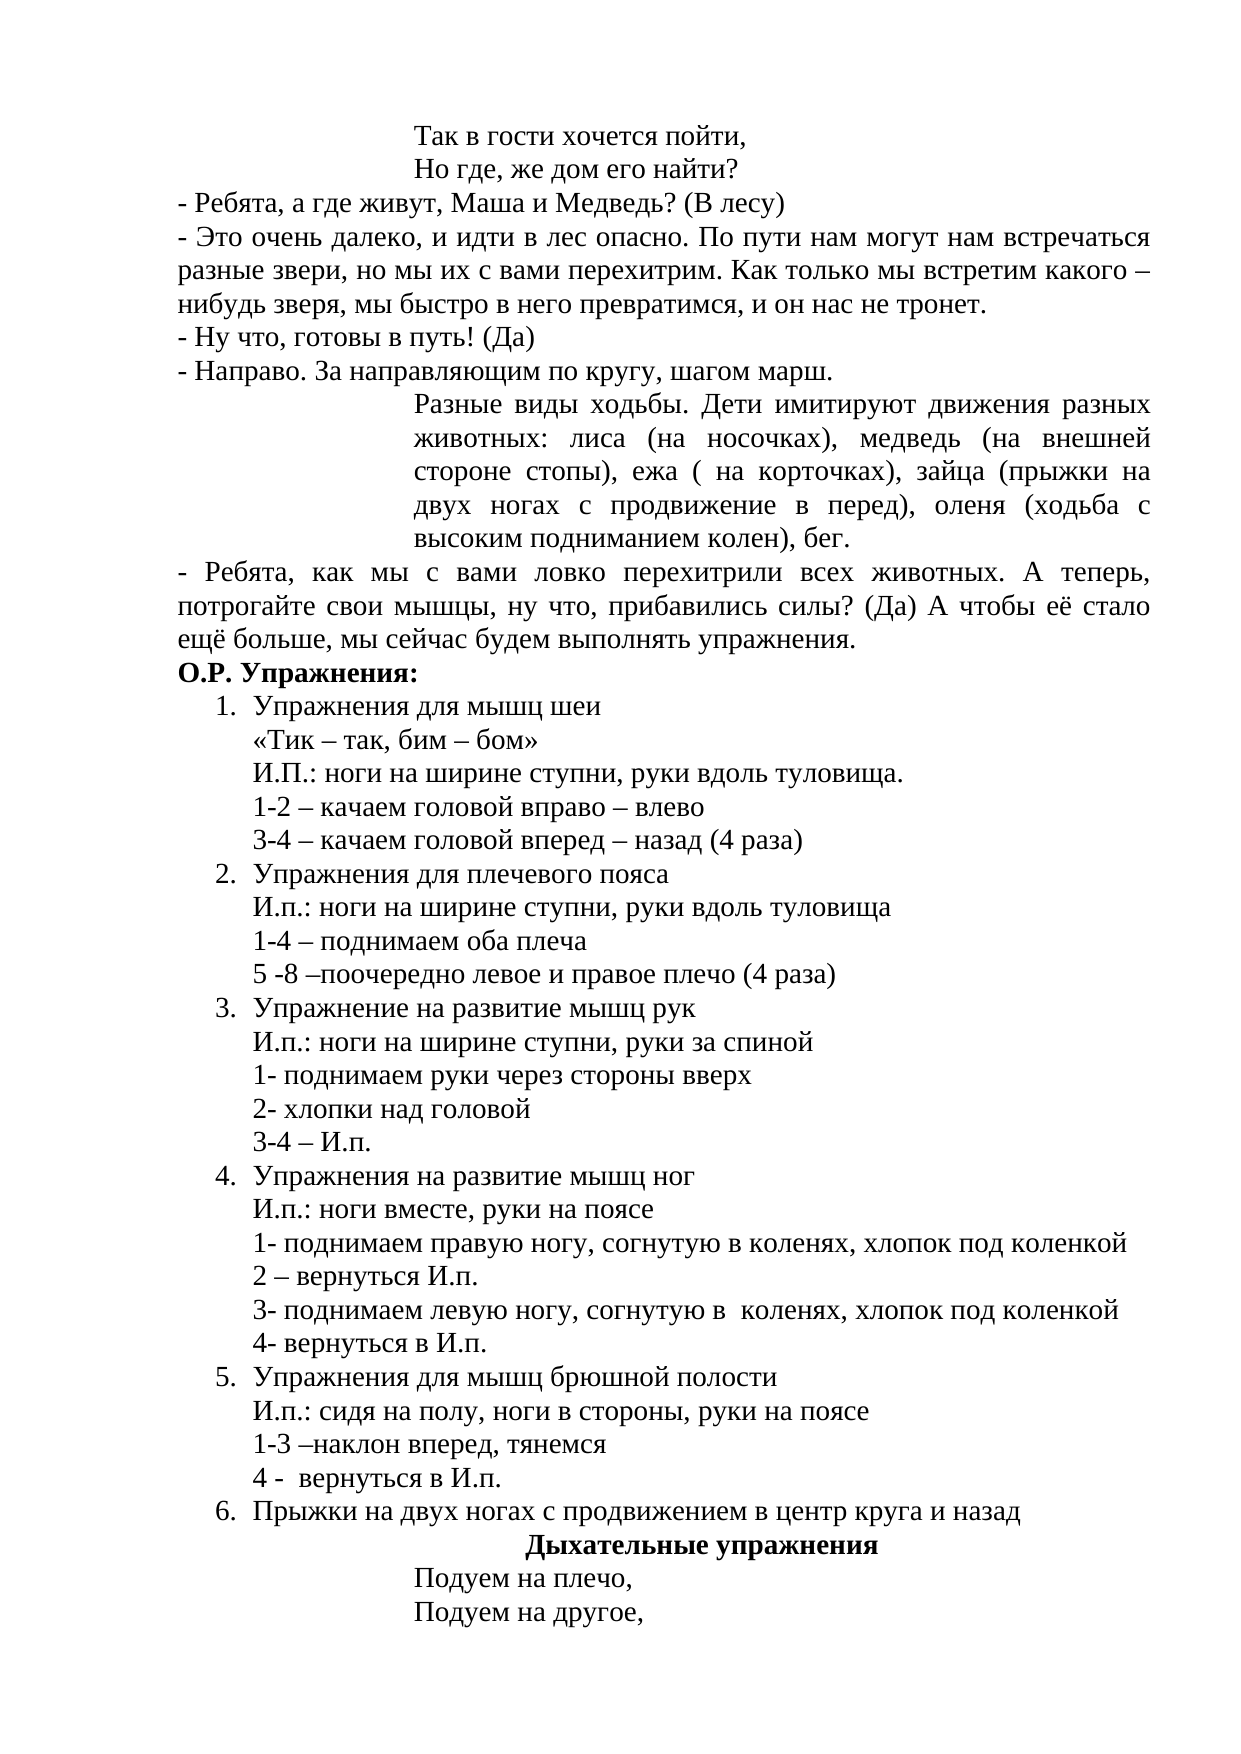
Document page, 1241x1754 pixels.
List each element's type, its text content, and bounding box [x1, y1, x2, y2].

list 5 -8 –поочередно левое и правое плечо (4 раза) [252, 957, 1152, 990]
list Прыжки на двух ногах с продвижением в центр круга и назад [215, 1493, 1152, 1527]
list 2- хлопки над головой [252, 1091, 1152, 1124]
list 1-4 – поднимаем оба плеча [252, 923, 1152, 957]
list 3- поднимаем левую ногу, согнутую в коленях, хлопок под коленкой [252, 1292, 1152, 1326]
text Но где, же дом его найти? [413, 152, 1152, 185]
list Упражнение на развитие мышц рук [215, 990, 1152, 1024]
list 4- вернуться в И.п. [252, 1326, 1152, 1359]
list Упражнения для плечевого пояса [215, 856, 1152, 889]
list И.п.: ноги на ширине ступни, руки вдоль туловища [252, 889, 1152, 923]
list 1- поднимаем руки через стороны вверх [252, 1057, 1152, 1091]
list И.п.: ноги вместе, руки на поясе [252, 1191, 1152, 1225]
list - Ребята, как мы с вами ловко перехитрили всех животных. А теперь, потрогайте свои мышцы, ну что, прибавились силы? (Да) А чтобы её стало ещё больше, мы сейчас будем выполнять упражнения. [177, 554, 1152, 655]
list - Направо. За направляющим по кругу, шагом марш. [177, 353, 1152, 386]
list - Это очень далеко, и идти в лес опасно. По пути нам могут нам встречаться разные звери, но мы их с вами перехитрим. Как только мы встретим какого – нибудь зверя, мы быстро в него превратимся, и он нас не тронет. [177, 219, 1152, 319]
list 3-4 – качаем головой вперед – назад (4 раза) [252, 822, 1152, 856]
list О.Р. Упражнения: [177, 655, 1152, 688]
list - Ну что, готовы в путь! (Да) [177, 319, 1152, 353]
list Подуем на плечо, [413, 1560, 1152, 1594]
list «Тик – так, бим – бом» [252, 722, 1152, 755]
list И.п.: сидя на полу, ноги в стороны, руки на поясе [252, 1393, 1152, 1426]
list 4 - вернуться в И.п. [252, 1460, 1152, 1493]
list Упражнения на развитие мышц ног [215, 1158, 1152, 1191]
list 1-3 –наклон вперед, тянемся [252, 1426, 1152, 1460]
text Так в гости хочется пойти, [413, 118, 1152, 152]
list Упражнения для мышц шеи [215, 688, 1152, 722]
list Дыхательные упражнения [252, 1527, 1152, 1560]
list Упражнения для мышц брюшной полости [215, 1359, 1152, 1393]
list Подуем на другое, [413, 1594, 1152, 1627]
list 1-2 – качаем головой вправо – влево [252, 789, 1152, 822]
list И.п.: ноги на ширине ступни, руки за спиной [252, 1024, 1152, 1057]
list 2 – вернуться И.п. [252, 1258, 1152, 1292]
list Разные виды ходьбы. Дети имитируют движения разных животных: лиса (на носочках), медведь (на внешней стороне стопы), ежа ( на корточках), зайца (прыжки на двух ногах с продвижение в перед), оленя (ходьба с высоким подниманием колен), бег. [413, 386, 1152, 554]
list И.П.: ноги на ширине ступни, руки вдоль туловища. [252, 755, 1152, 789]
list - Ребята, а где живут, Маша и Медведь? (В лесу) [177, 185, 1152, 219]
list 3-4 – И.п. [252, 1124, 1152, 1158]
list 1- поднимаем правую ногу, согнутую в коленях, хлопок под коленкой [252, 1225, 1152, 1258]
